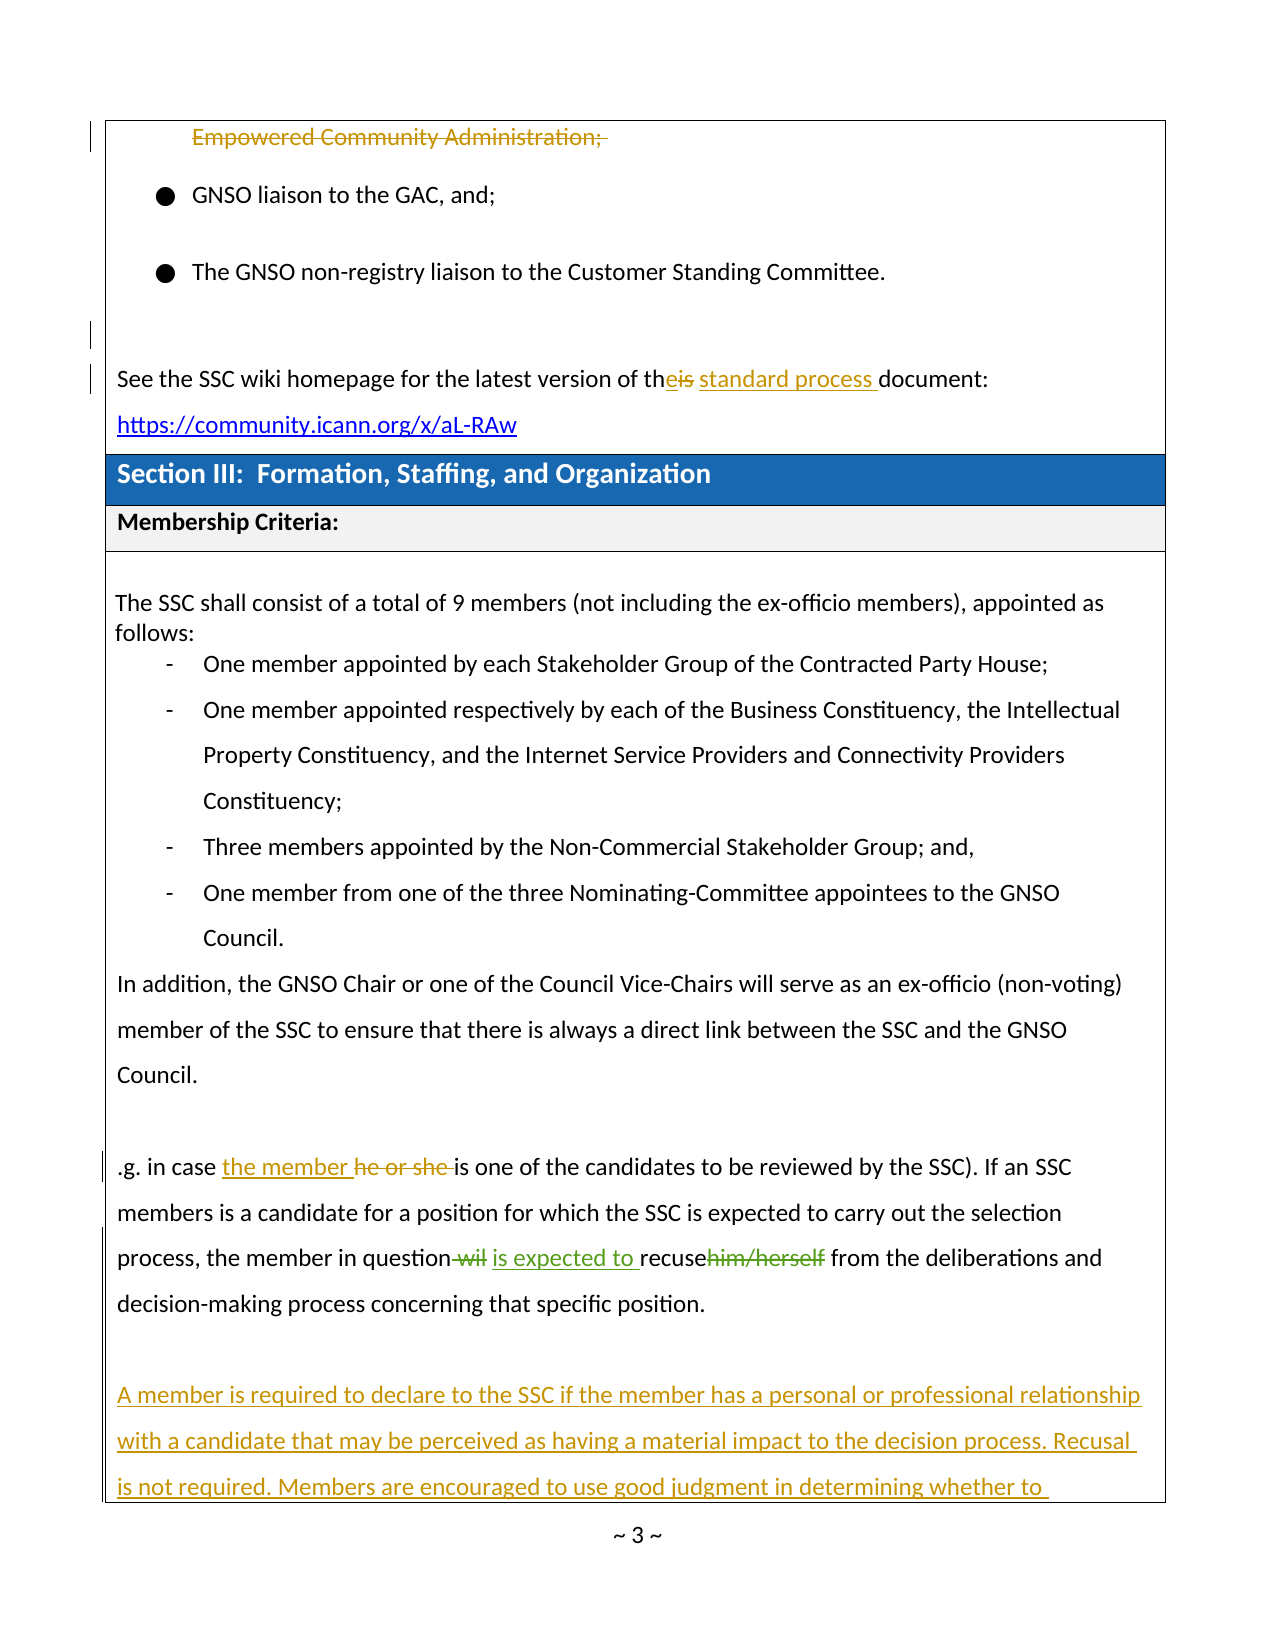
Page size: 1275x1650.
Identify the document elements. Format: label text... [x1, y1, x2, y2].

table_cell [106, 552, 1165, 1502]
table_cell Membership Criteria: [106, 506, 1165, 551]
table_cell Section III: Formation, Staffing, and Organization [106, 455, 1165, 505]
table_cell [106, 121, 1165, 454]
